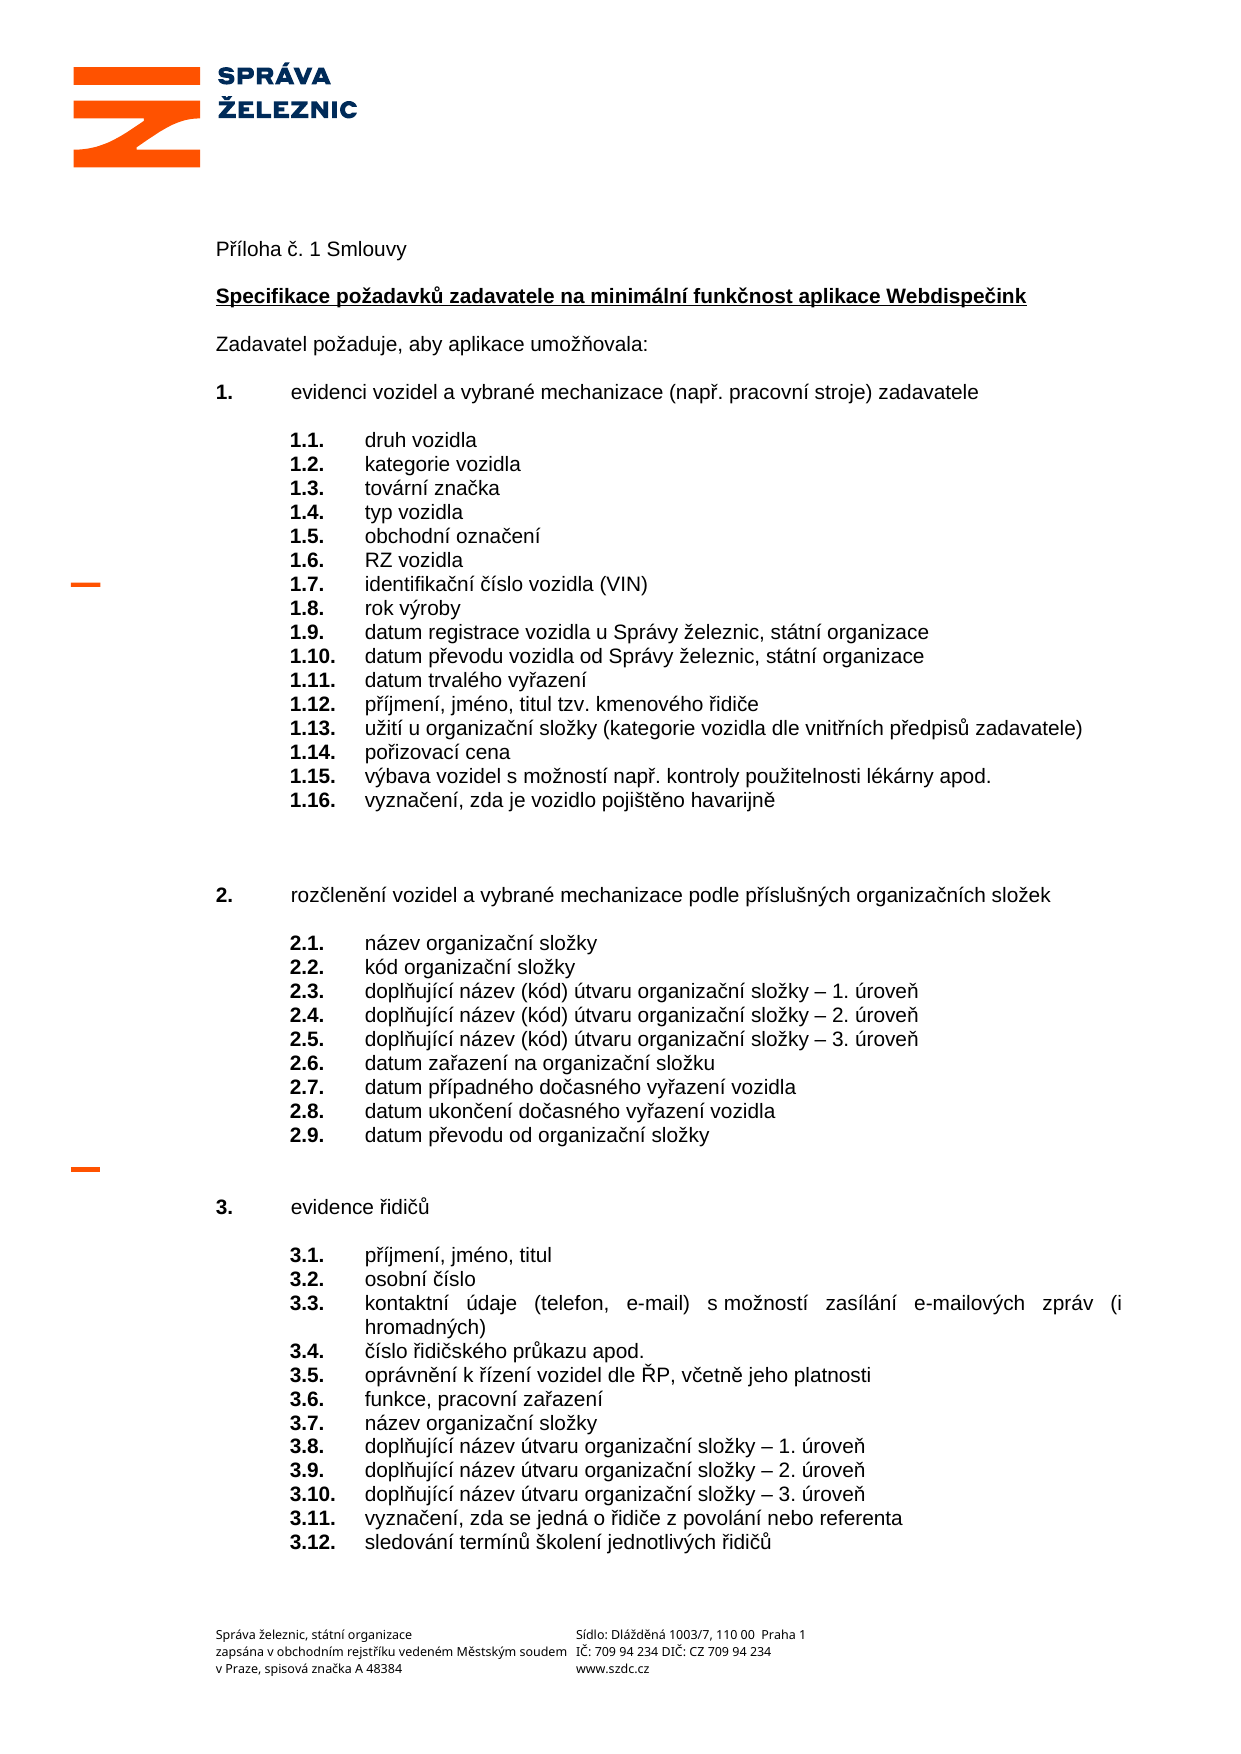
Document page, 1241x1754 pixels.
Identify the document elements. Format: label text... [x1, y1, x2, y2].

list datum případného dočasného vyřazení vozidla [289, 1075, 1122, 1099]
list datum převodu od organizační složky [289, 1123, 1122, 1147]
list osobní číslo [289, 1267, 1122, 1291]
list doplňující název (kód) útvaru organizační složky – 2. úroveň [289, 1003, 1122, 1027]
list výbava vozidel s možností např. kontroly použitelnosti lékárny apod. [289, 763, 1122, 787]
list doplňující název (kód) útvaru organizační složky – 3. úroveň [289, 1027, 1122, 1051]
text Specifikace požadavků zadavatele na minimální funkčnost aplikace Webdispečink [216, 284, 1122, 308]
list obchodní označení [289, 524, 1122, 548]
list název organizační složky [289, 1410, 1122, 1434]
list doplňující název útvaru organizační složky – 3. úroveň [289, 1482, 1122, 1506]
list doplňující název (kód) útvaru organizační složky – 1. úroveň [289, 979, 1122, 1003]
list sledování termínů školení jednotlivých řidičů [289, 1530, 1122, 1554]
list evidenci vozidel a vybrané mechanizace (např. pracovní stroje) zadavatele [216, 380, 1122, 404]
list název organizační složky [289, 931, 1122, 955]
list vyznačení, zda je vozidlo pojištěno havarijně [289, 787, 1122, 811]
list datum převodu vozidla od Správy železnic, státní organizace [289, 644, 1122, 668]
list příjmení, jméno, titul [289, 1243, 1122, 1267]
list doplňující název útvaru organizační složky – 2. úroveň [289, 1458, 1122, 1482]
list vyznačení, zda se jedná o řidiče z povolání nebo referenta [289, 1506, 1122, 1530]
list rok výroby [289, 596, 1122, 620]
list doplňující název útvaru organizační složky – 1. úroveň [289, 1434, 1122, 1458]
list druh vozidla [289, 428, 1122, 452]
list kategorie vozidla [289, 452, 1122, 476]
list oprávnění k řízení vozidel dle ŘP, včetně jeho platnosti [289, 1362, 1122, 1386]
text Příloha č. 1 Smlouvy [216, 236, 1122, 260]
list RZ vozidla [289, 548, 1122, 572]
list datum zařazení na organizační složku [289, 1051, 1122, 1075]
list pořizovací cena [289, 739, 1122, 763]
list identifikační číslo vozidla (VIN) [289, 572, 1122, 596]
list užití u organizační složky (kategorie vozidla dle vnitřních předpisů zadavatele) [289, 716, 1122, 739]
list příjmení, jméno, titul tzv. kmenového řidiče [289, 692, 1122, 716]
list kontaktní údaje (telefon, e-mail) s možností zasílání e-mailových zpráv (i hromadných) [289, 1291, 1122, 1338]
text Zadavatel požaduje, aby aplikace umožňovala: [216, 332, 1122, 356]
list datum registrace vozidla u Správy železnic, státní organizace [289, 620, 1122, 644]
list typ vozidla [289, 500, 1122, 524]
list rozčlenění vozidel a vybrané mechanizace podle příslušných organizačních složek [216, 883, 1122, 907]
list datum trvalého vyřazení [289, 668, 1122, 692]
list tovární značka [289, 476, 1122, 500]
list číslo řidičského průkazu apod. [289, 1338, 1122, 1362]
list evidence řidičů [216, 1195, 1122, 1219]
list datum ukončení dočasného vyřazení vozidla [289, 1099, 1122, 1123]
list kód organizační složky [289, 955, 1122, 979]
list funkce, pracovní zařazení [289, 1386, 1122, 1410]
